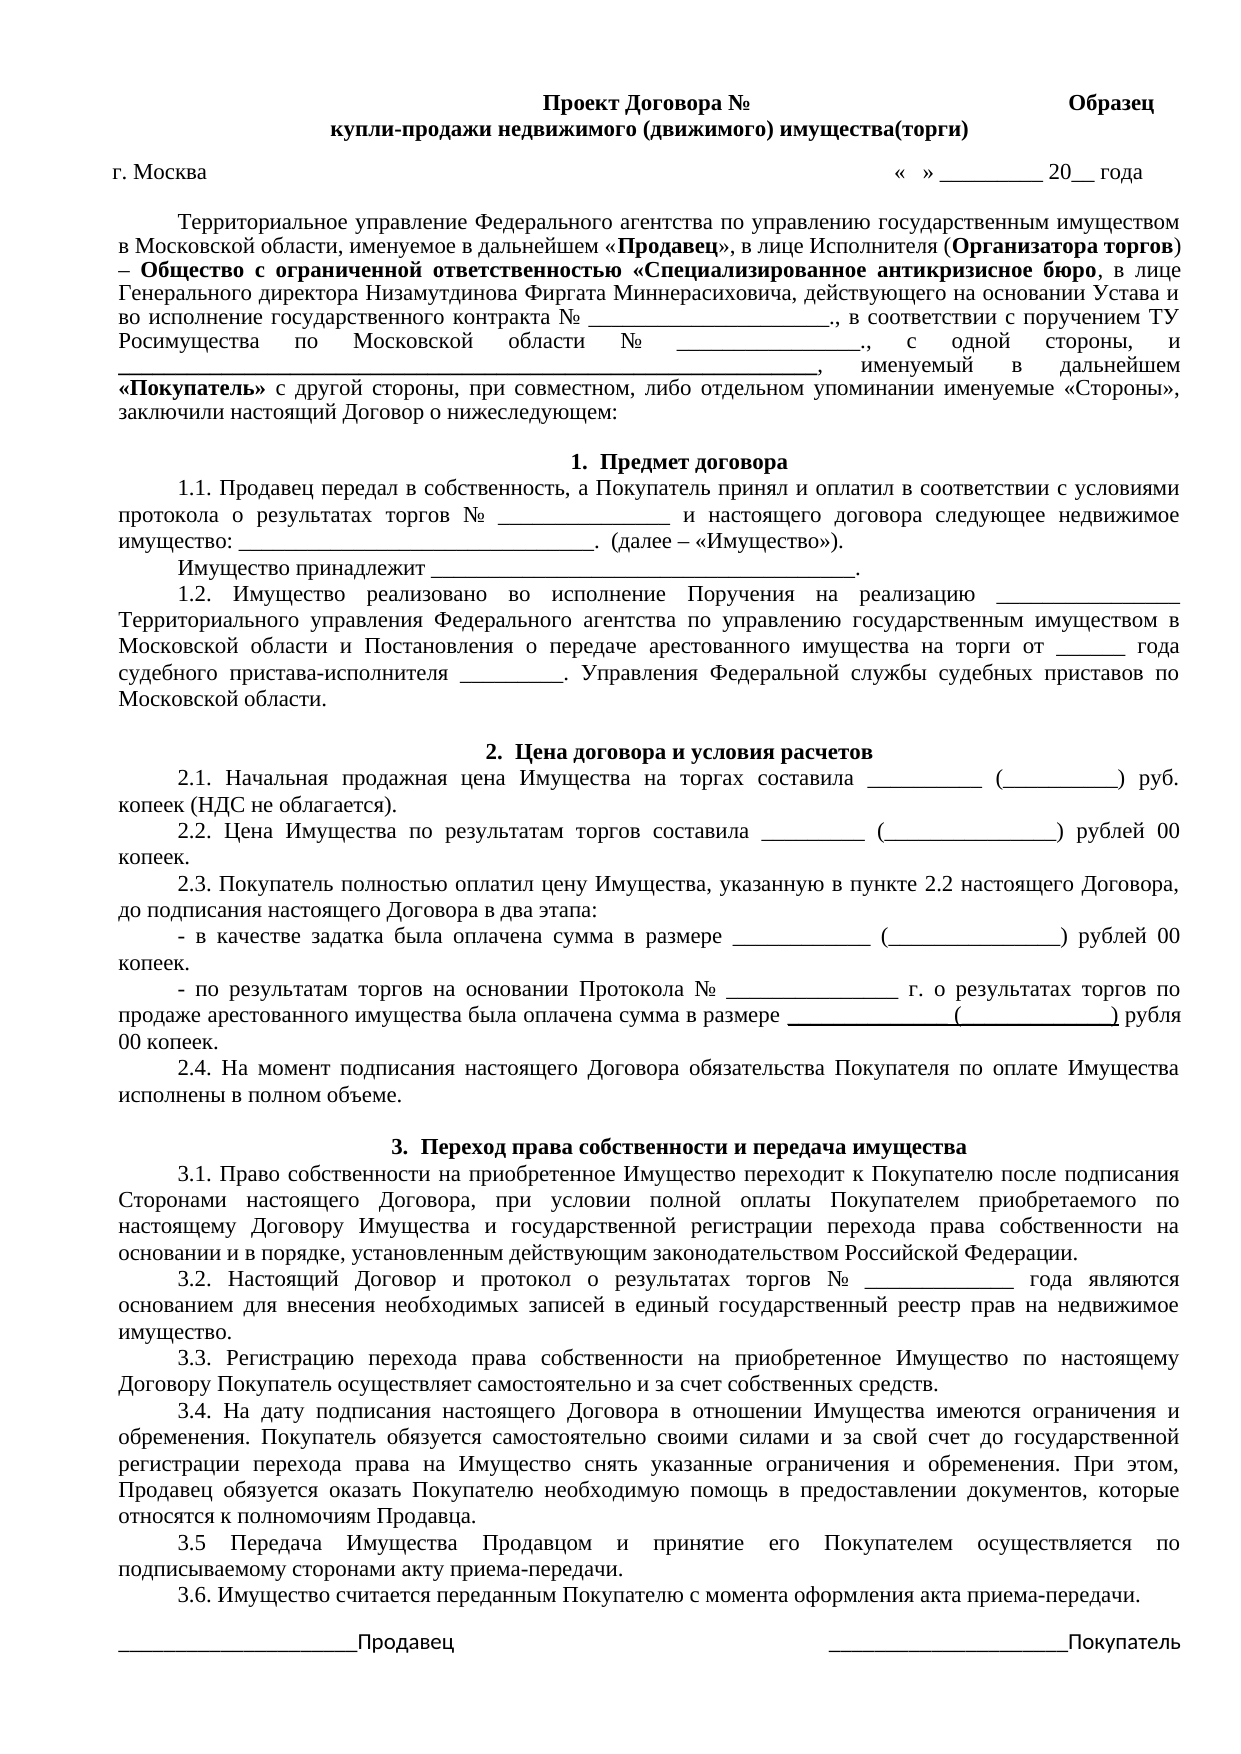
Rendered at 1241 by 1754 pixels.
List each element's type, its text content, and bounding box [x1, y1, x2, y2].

text купли-продажи недвижимого (движимого) имущества(торги) [118, 115, 1181, 141]
list - в качестве задатка была оплачена сумма в размере ____________ (_______________) рублей 00 копеек. [118, 922, 1181, 975]
list Территориальное управление Федерального агентства по управлению государственным имуществом в Московской области, именуемое в дальнейшем «Продавец», в лице Исполнителя (Организатора торгов) – Общество с ограниченной ответственностью «Специализированное антикризисное бюро, в лице Генерального директора Низамутдинова Фиргата Миннерасиховича, действующего на основании Устава и во исполнение государственного контракта № _____________________., в соответствии с поручением ТУ Росимущества по Московской области № ________________., с одной стороны, и _____________________________________________________________, именуемый в дальнейшем «Покупатель» с другой стороны, при совместном, либо отдельном упоминании именуемые «Стороны», заключили настоящий Договор о нижеследующем: [118, 211, 1181, 424]
text 3.2. Настоящий Договор и протокол о результатах торгов № _____________ года являются основанием для внесения необходимых записей в единый государственный реестр прав на недвижимое имущество. [118, 1265, 1181, 1344]
list Предмет договора [118, 448, 1181, 474]
text 3.3. Регистрацию перехода права собственности на приобретенное Имущество по настоящему Договору Покупатель осуществляет самостоятельно и за счет собственных средств. [118, 1344, 1181, 1397]
text 3.4. На дату подписания настоящего Договора в отношении Имущества имеются ограничения и обременения. Покупатель обязуется самостоятельно своими силами и за свой счет до государственной регистрации перехода права на Имущество снять указанные ограничения и обременения. При этом, Продавец обязуется оказать Покупателю необходимую помощь в предоставлении документов, которые относятся к полномочиям Продавца. [118, 1397, 1181, 1529]
text 1.1. Продавец передал в собственность, а Покупатель принял и оплатил в соответствии с условиями протокола о результатах торгов № _______________ и настоящего договора следующее недвижимое имущество: _______________________________. (далее – «Имущество»). [118, 474, 1181, 553]
text Имущество принадлежит _____________________________________. [118, 553, 1181, 580]
text 3.6. Имущество считается переданным Покупателю с момента оформления акта приема-передачи. [118, 1581, 1181, 1608]
list - по результатам торгов на основании Протокола № _______________ г. о результатах торгов по продаже арестованного имущества была оплачена сумма в размере ______________ (_____________) рубля 00 копеек. [118, 975, 1181, 1054]
list 2.2. Цена Имущества по результатам торгов составила _________ (_______________) рублей 00 копеек. [118, 817, 1181, 870]
text 3.5 Передача Имущества Продавцом и принятие его Покупателем осуществляется по подписываемому сторонами акту приема-передачи. [118, 1529, 1181, 1581]
list 2.1. Начальная продажная цена Имущества на торгах составила __________ (__________) руб. копеек (НДС не облагается). [118, 764, 1181, 817]
text 3.1. Право собственности на приобретенное Имущество переходит к Покупателю после подписания Сторонами настоящего Договора, при условии полной оплаты Покупателем приобретаемого по настоящему Договору Имущества и государственной регистрации перехода права собственности на основании и в порядке, установленным действующим законодательством Российской Федерации. [118, 1160, 1181, 1265]
list 2.3. Покупатель полностью оплатил цену Имущества, указанную в пункте 2.2 настоящего Договора, до подписания настоящего Договора в два этапа: [118, 870, 1181, 922]
text г. Москва « » _________ 20__ года [74, 158, 1181, 184]
text 1.2. Имущество реализовано во исполнение Поручения на реализацию ________________ Территориального управления Федерального агентства по управлению государственным имуществом в Московской области и Постановления о передаче арестованного имущества на торги от ______ года судебного пристава-исполнителя _________. Управления Федеральной службы судебных приставов по Московской области. [118, 580, 1181, 712]
list 2.4. На момент подписания настоящего Договора обязательства Покупателя по оплате Имущества исполнены в полном объеме. [118, 1054, 1181, 1107]
list Переход права собственности и передача имущества [118, 1133, 1181, 1160]
list Цена договора и условия расчетов [118, 738, 1181, 764]
text Проект Договора № Образец [118, 89, 1181, 115]
